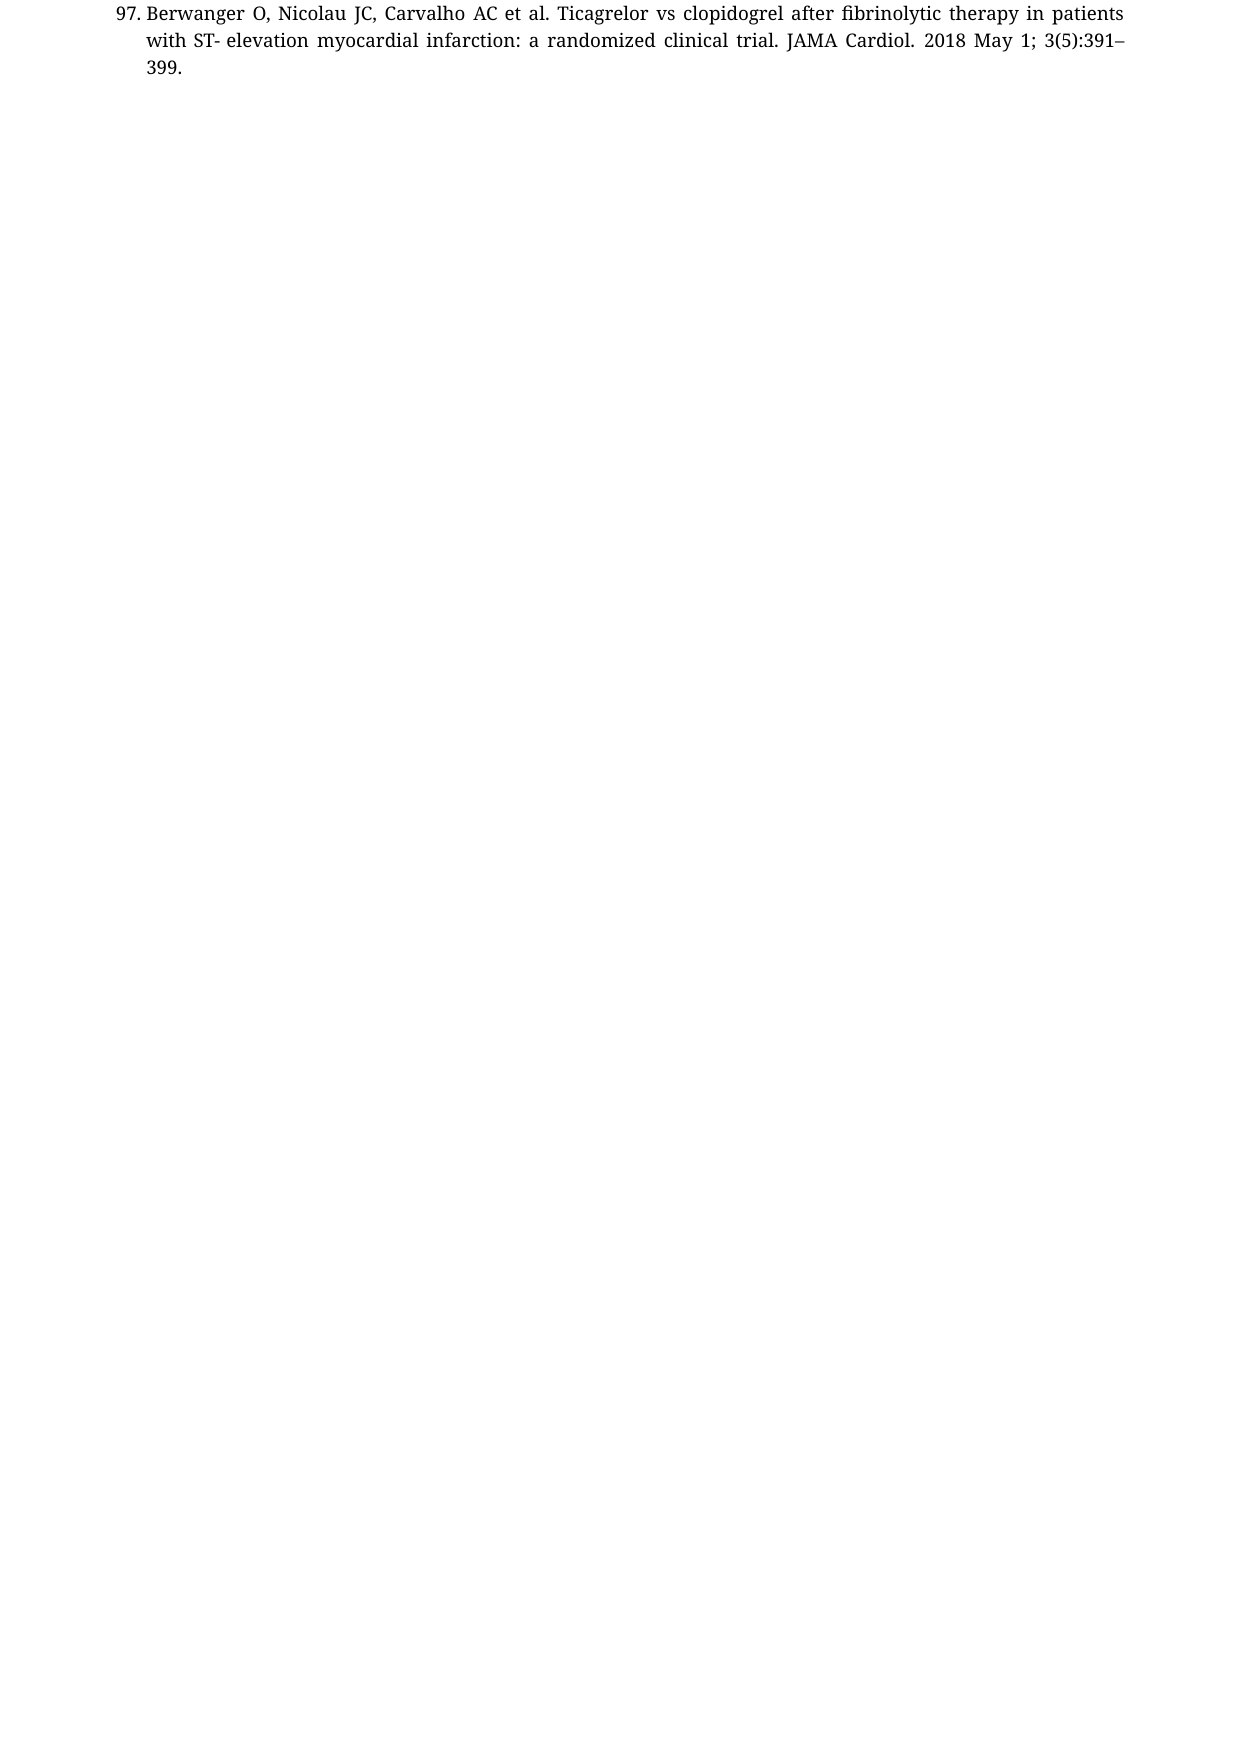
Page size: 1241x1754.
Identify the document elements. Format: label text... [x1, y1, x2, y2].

list Berwanger O, Nicolau JC, Carvalho AC et al. Ticagrelor vs clopidogrel after fibrinolytic therapy in patients with ST- elevation myocardial infarction: a randomized clinical trial. JAMA Cardiol. 2018 May 1; 3(5):391–399. [116, 0, 1125, 79]
